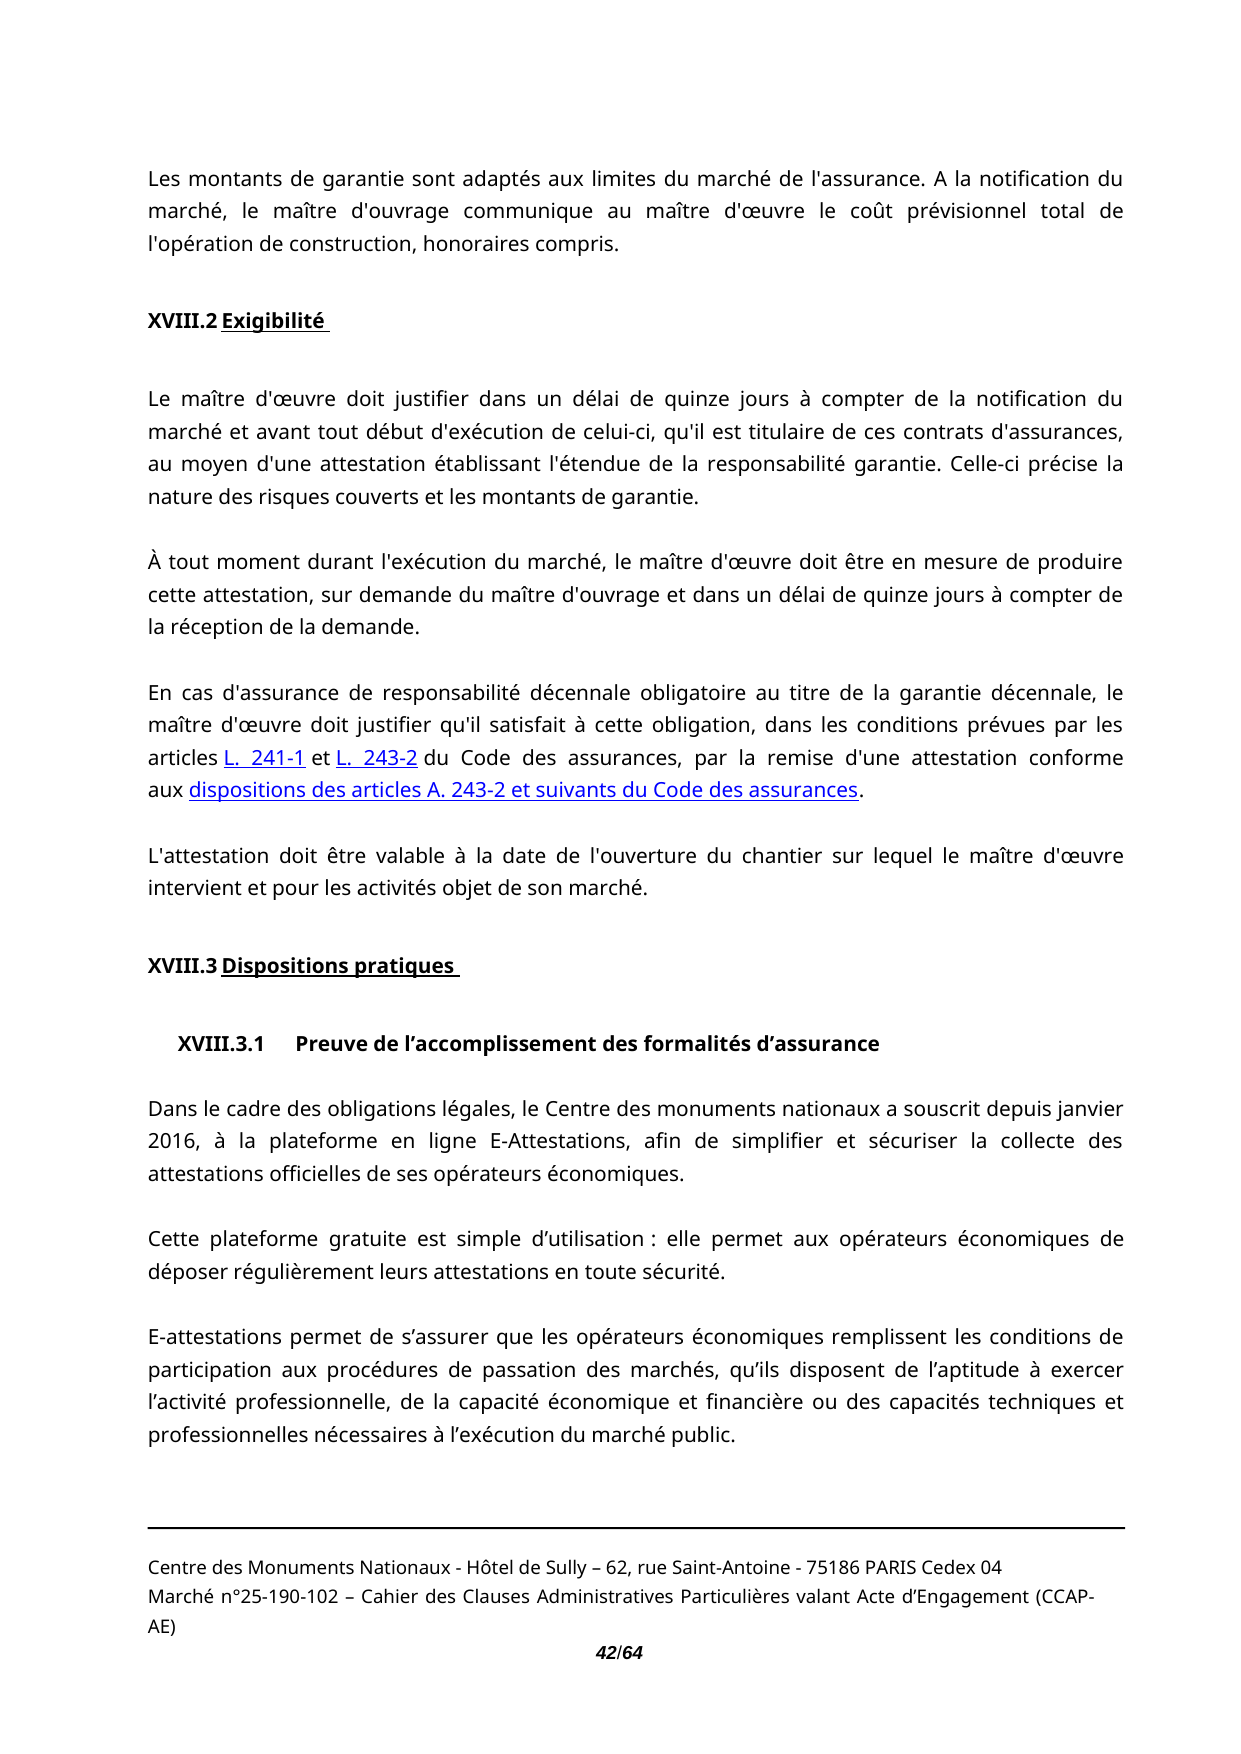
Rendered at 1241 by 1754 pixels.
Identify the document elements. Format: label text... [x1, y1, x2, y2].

text E-attestations permet de s’assurer que les opérateurs économiques remplissent les conditions de participation aux procédures de passation des marchés, qu’ils disposent de l’aptitude à exercer l’activité professionnelle, de la capacité économique et financière ou des capacités techniques et professionnelles nécessaires à l’exécution du marché public. [148, 1322, 1125, 1448]
subtitle Exigibilité [148, 307, 1125, 335]
text À tout moment durant l'exécution du marché, le maître d'œuvre doit être en mesure de produire cette attestation, sur demande du maître d'ouvrage et dans un délai de quinze jours à compter de la réception de la demande. [148, 515, 1125, 641]
subtitle Preuve de l’accomplissement des formalités d’assurance [178, 1029, 1125, 1057]
text En cas d'assurance de responsabilité décennale obligatoire au titre de la garantie décennale, le maître d'œuvre doit justifier qu'il satisfait à cette obligation, dans les conditions prévues par les articles L. 241-1 et L. 243-2 du Code des assurances, par la remise d'une attestation conforme aux dispositions des articles A. 243-2 et suivants du Code des assurances. [148, 678, 1125, 804]
text Dans le cadre des obligations légales, le Centre des monuments nationaux a souscrit depuis janvier 2016, à la plateforme en ligne E-Attestations, afin de simplifier et sécuriser la collecte des attestations officielles de ses opérateurs économiques. [148, 1094, 1125, 1188]
text Les montants de garantie sont adaptés aux limites du marché de l'assurance. A la notification du marché, le maître d'ouvrage communique au maître d'œuvre le coût prévisionnel total de l'opération de construction, honoraires compris. [148, 131, 1125, 257]
subtitle Dispositions pratiques [148, 951, 1125, 979]
text Cette plateforme gratuite est simple d’utilisation : elle permet aux opérateurs économiques de déposer régulièrement leurs attestations en toute sécurité. [148, 1224, 1125, 1285]
text Le maître d'œuvre doit justifier dans un délai de quinze jours à compter de la notification du marché et avant tout début d'exécution de celui-ci, qu'il est titulaire de ces contrats d'assurances, au moyen d'une attestation établissant l'étendue de la responsabilité garantie. Celle-ci précise la nature des risques couverts et les montants de garantie. [148, 352, 1125, 511]
text L'attestation doit être valable à la date de l'ouverture du chantier sur lequel le maître d'œuvre intervient et pour les activités objet de son marché. [148, 841, 1125, 902]
